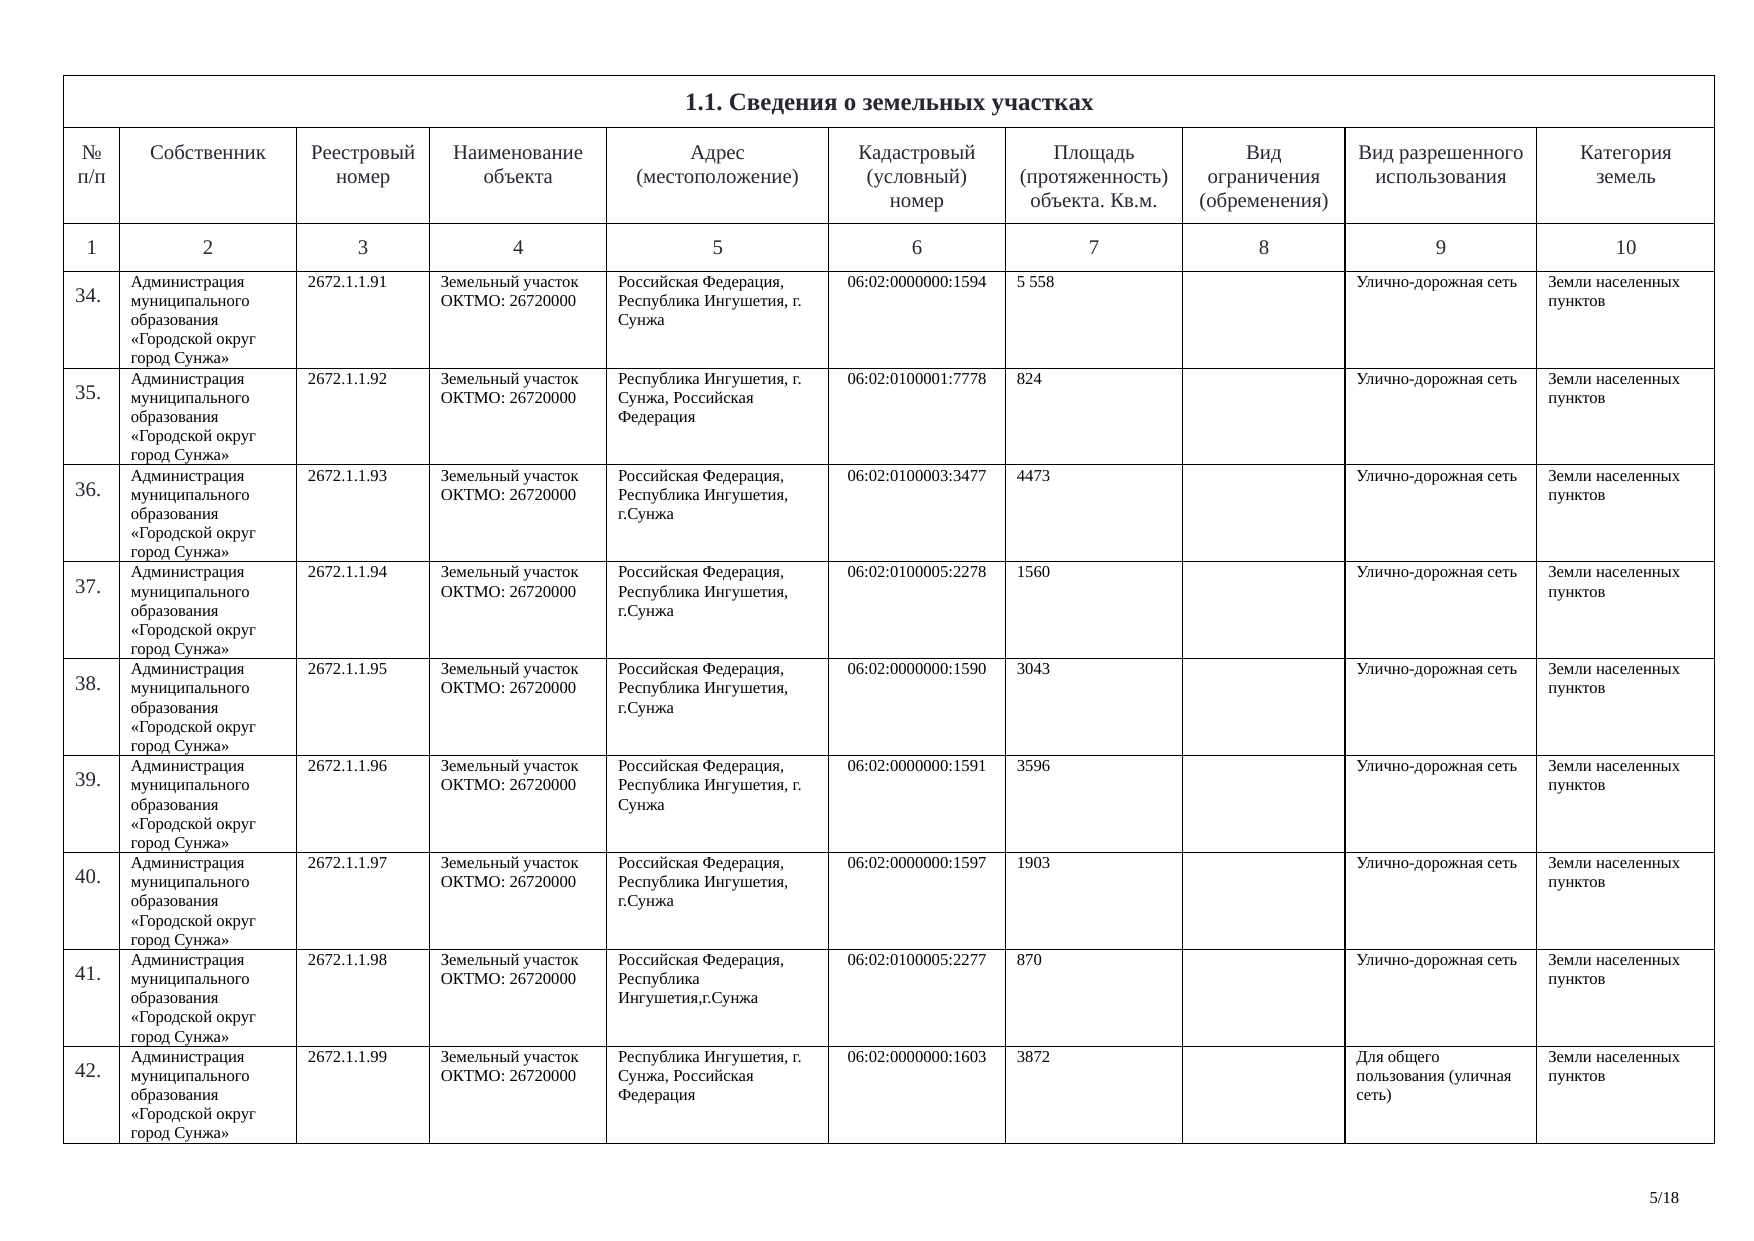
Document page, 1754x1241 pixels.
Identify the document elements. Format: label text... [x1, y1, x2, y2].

table_cell Категория земель [1537, 128, 1714, 223]
table_cell Земли населенных пунктов [1537, 853, 1714, 949]
table_cell 4473 [1006, 465, 1182, 561]
table_cell 3 [297, 224, 429, 271]
table_cell 9 [1346, 224, 1536, 271]
table_cell Площадь (протяженность) объекта. Кв.м. [1006, 128, 1182, 223]
table_cell 06:02:0000000:1591 [829, 756, 1005, 852]
table_cell 5 [607, 224, 828, 271]
table_cell 06:02:0000000:1594 [829, 272, 1005, 367]
table_cell Российская Федерация, Республика Ингушетия, г.Сунжа [607, 853, 828, 949]
table_cell 2672.1.1.96 [297, 756, 429, 852]
table_cell 2672.1.1.93 [297, 465, 429, 561]
table_cell № п/п [64, 128, 119, 223]
table_cell Улично-дорожная сеть [1346, 369, 1536, 464]
table_cell Улично-дорожная сеть [1346, 853, 1536, 949]
table_cell Администрация муниципального образования «Городской округ город Сунжа» [120, 853, 296, 949]
table_cell Земельный участок ОКТМО: 26720000 [430, 562, 606, 658]
table_cell Вид ограничения (обременения) [1183, 128, 1344, 223]
table_cell Администрация муниципального образования «Городской округ город Сунжа» [120, 272, 296, 367]
table_cell Республика Ингушетия, г. Сунжа, Российская Федерация [607, 1047, 828, 1142]
table_cell [64, 756, 119, 852]
table_cell 2672.1.1.91 [297, 272, 429, 367]
table_cell 824 [1006, 369, 1182, 464]
table_cell Земельный участок ОКТМО: 26720000 [430, 1047, 606, 1142]
table_cell 870 [1006, 950, 1182, 1046]
table_cell 06:02:0000000:1603 [829, 1047, 1005, 1142]
table_cell [1183, 853, 1344, 949]
table_cell Администрация муниципального образования «Городской округ город Сунжа» [120, 1047, 296, 1142]
table_cell [1183, 950, 1344, 1046]
table_cell [1183, 659, 1344, 755]
table_cell 2 [120, 224, 296, 271]
table_cell [64, 1047, 119, 1142]
table_cell Для общего пользования (уличная сеть) [1346, 1047, 1536, 1142]
table_cell Реестровый номер [297, 128, 429, 223]
table_cell Земельный участок ОКТМО: 26720000 [430, 659, 606, 755]
table_cell 06:02:0000000:1597 [829, 853, 1005, 949]
table_cell Администрация муниципального образования «Городской округ город Сунжа» [120, 562, 296, 658]
table_cell [64, 465, 119, 561]
table_cell Собственник [120, 128, 296, 223]
table_cell Вид разрешенного использования [1346, 128, 1536, 223]
table_cell Земли населенных пунктов [1537, 562, 1714, 658]
table_cell Улично-дорожная сеть [1346, 272, 1536, 367]
table_cell [64, 369, 119, 464]
table_cell Администрация муниципального образования «Городской округ город Сунжа» [120, 369, 296, 464]
table_cell [1183, 465, 1344, 561]
table_cell 2672.1.1.99 [297, 1047, 429, 1142]
table_cell [64, 562, 119, 658]
table_cell Администрация муниципального образования «Городской округ город Сунжа» [120, 465, 296, 561]
table_cell 4 [430, 224, 606, 271]
table_cell [1183, 369, 1344, 464]
table_cell Улично-дорожная сеть [1346, 756, 1536, 852]
table_cell 2672.1.1.94 [297, 562, 429, 658]
table_cell 06:02:0000000:1590 [829, 659, 1005, 755]
table_cell Улично-дорожная сеть [1346, 562, 1536, 658]
table_cell Российская Федерация, Республика Ингушетия, г.Сунжа [607, 659, 828, 755]
table_cell Земельный участок ОКТМО: 26720000 [430, 756, 606, 852]
table_cell Земли населенных пунктов [1537, 1047, 1714, 1142]
table_cell [1183, 272, 1344, 367]
table_cell 2672.1.1.95 [297, 659, 429, 755]
table_cell Земельный участок ОКТМО: 26720000 [430, 369, 606, 464]
table_cell Российская Федерация, Республика Ингушетия, г. Сунжа [607, 756, 828, 852]
table_cell [64, 272, 119, 367]
table_cell Земельный участок ОКТМО: 26720000 [430, 950, 606, 1046]
table_cell [64, 659, 119, 755]
table_cell Российская Федерация, Республика Ингушетия, г.Сунжа [607, 465, 828, 561]
table_cell 06:02:0100005:2278 [829, 562, 1005, 658]
table_cell Российская Федерация, Республика Ингушетия, г.Сунжа [607, 562, 828, 658]
table_cell 3596 [1006, 756, 1182, 852]
table_cell 06:02:0100003:3477 [829, 465, 1005, 561]
table_cell Улично-дорожная сеть [1346, 465, 1536, 561]
table_cell Улично-дорожная сеть [1346, 659, 1536, 755]
table_cell Земли населенных пунктов [1537, 272, 1714, 367]
table_cell 8 [1183, 224, 1344, 271]
table_cell [1183, 1047, 1344, 1142]
table_cell Кадастровый (условный) номер [829, 128, 1005, 223]
table_cell Наименование объекта [430, 128, 606, 223]
table_cell 2672.1.1.92 [297, 369, 429, 464]
table_cell 3872 [1006, 1047, 1182, 1142]
table_cell Земельный участок ОКТМО: 26720000 [430, 853, 606, 949]
table_cell 1 [64, 224, 119, 271]
table_cell 3043 [1006, 659, 1182, 755]
table_cell 10 [1537, 224, 1714, 271]
table_cell Земли населенных пунктов [1537, 369, 1714, 464]
table_cell Земельный участок ОКТМО: 26720000 [430, 272, 606, 367]
table_cell Улично-дорожная сеть [1346, 950, 1536, 1046]
table_cell 2672.1.1.97 [297, 853, 429, 949]
table_cell Администрация муниципального образования «Городской округ город Сунжа» [120, 756, 296, 852]
table_cell 1560 [1006, 562, 1182, 658]
table_cell 6 [829, 224, 1005, 271]
table_cell Республика Ингушетия, г. Сунжа, Российская Федерация [607, 369, 828, 464]
table_cell Земли населенных пунктов [1537, 465, 1714, 561]
table_cell Администрация муниципального образования «Городской округ город Сунжа» [120, 950, 296, 1046]
table_cell 1903 [1006, 853, 1182, 949]
table_cell 06:02:0100005:2277 [829, 950, 1005, 1046]
table_cell Российская Федерация, Республика Ингушетия, г. Сунжа [607, 272, 828, 367]
table_cell [1183, 756, 1344, 852]
table_cell Адрес (местоположение) [607, 128, 828, 223]
table_cell Земельный участок ОКТМО: 26720000 [430, 465, 606, 561]
table_cell Российская Федерация, Республика Ингушетия,г.Сунжа [607, 950, 828, 1046]
table_header 1.1. Сведения о земельных участках [64, 76, 1714, 127]
table_cell Земли населенных пунктов [1537, 950, 1714, 1046]
table_cell Администрация муниципального образования «Городской округ город Сунжа» [120, 659, 296, 755]
table_cell [1183, 562, 1344, 658]
table_cell 5 558 [1006, 272, 1182, 367]
table_cell 7 [1006, 224, 1182, 271]
table_cell [64, 853, 119, 949]
table_cell Земли населенных пунктов [1537, 756, 1714, 852]
table_cell Земли населенных пунктов [1537, 659, 1714, 755]
table_cell 2672.1.1.98 [297, 950, 429, 1046]
table_cell 06:02:0100001:7778 [829, 369, 1005, 464]
table_cell [64, 950, 119, 1046]
